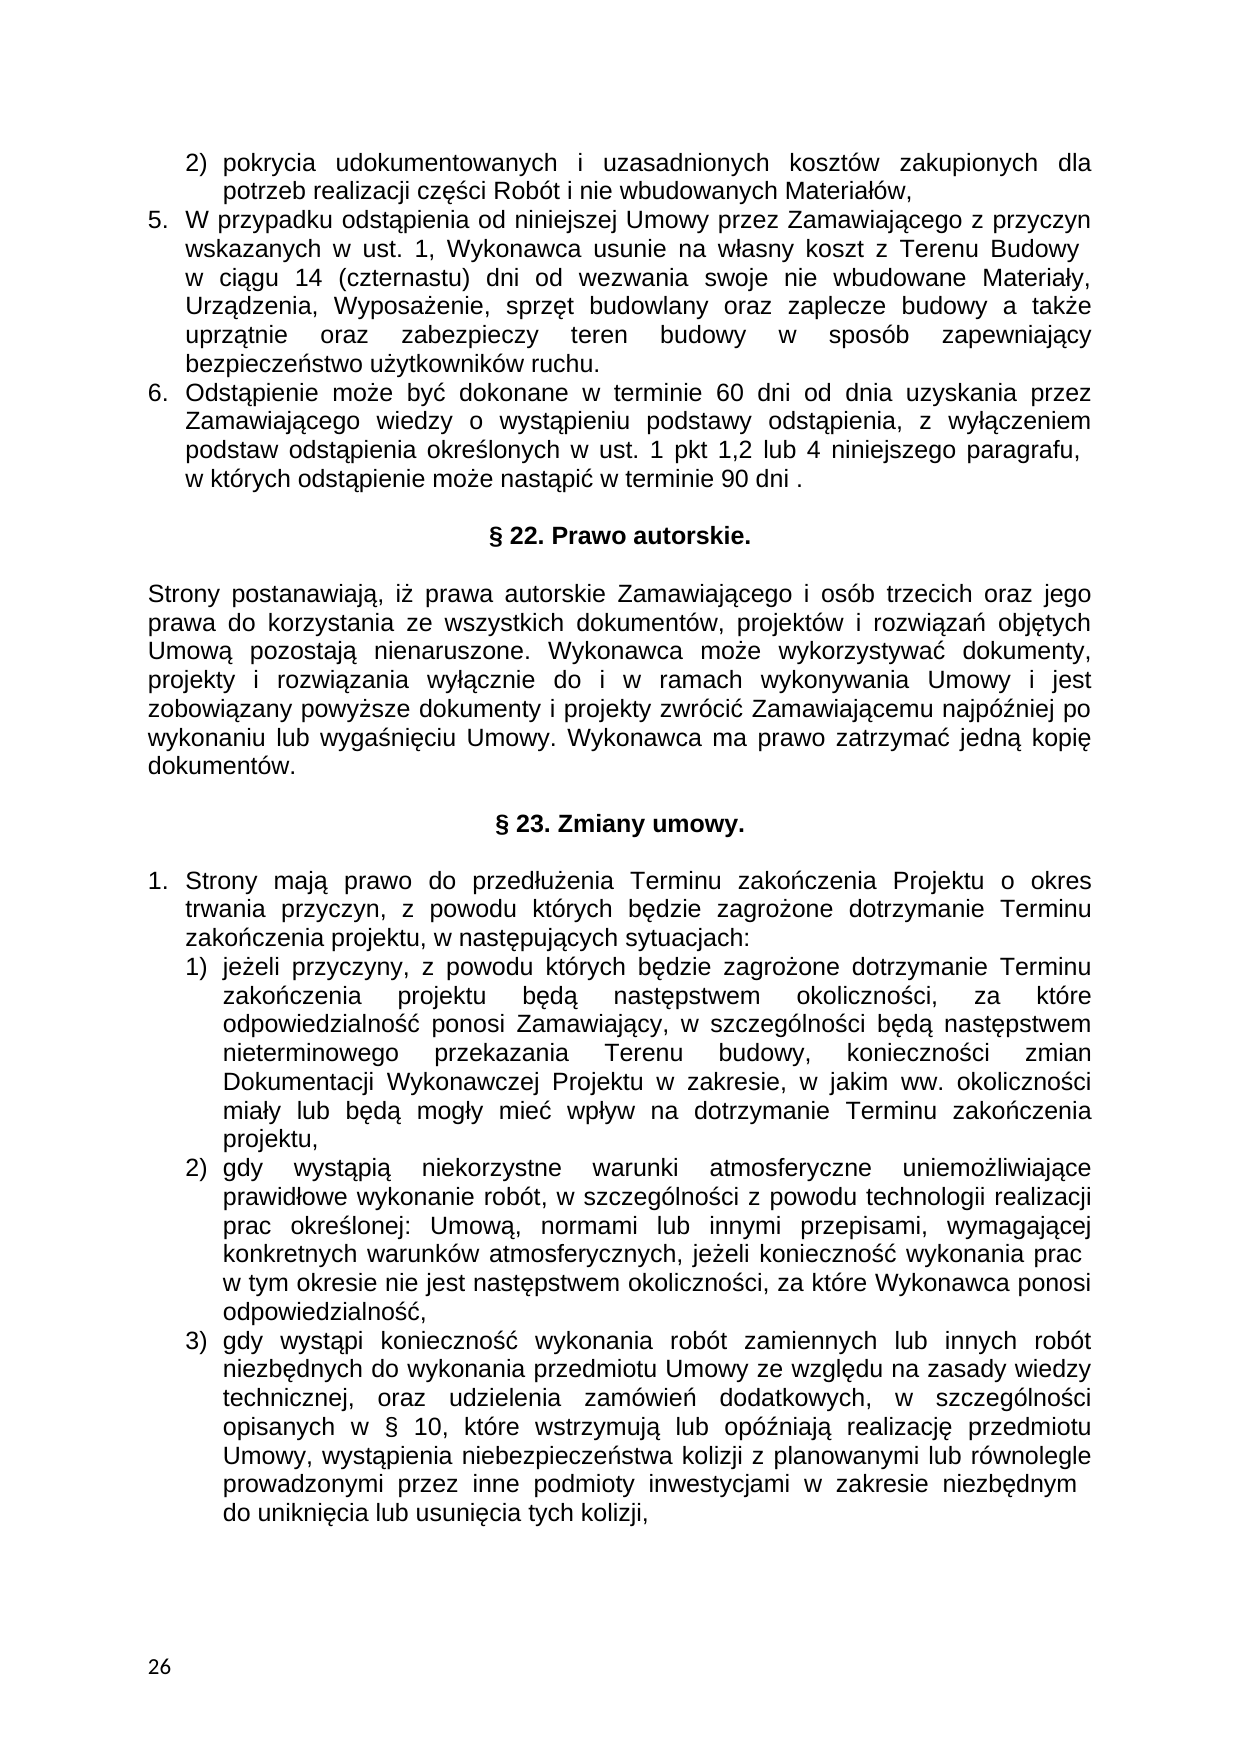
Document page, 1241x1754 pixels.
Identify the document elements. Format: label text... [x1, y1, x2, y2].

list gdy wystąpią niekorzystne warunki atmosferyczne uniemożliwiające prawidłowe wykonanie robót, w szczególności z powodu technologii realizacji prac określonej: Umową, normami lub innymi przepisami, wymagającej konkretnych warunków atmosferycznych, jeżeli konieczność wykonania prac w tym okresie nie jest następstwem okoliczności, za które Wykonawca ponosi odpowiedzialność, [185, 1153, 1093, 1326]
text Strony postanawiają, iż prawa autorskie Zamawiającego i osób trzecich oraz jego prawa do korzystania ze wszystkich dokumentów, projektów i rozwiązań objętych Umową pozostają nienaruszone. Wykonawca może wykorzystywać dokumenty, projekty i rozwiązania wyłącznie do i w ramach wykonywania Umowy i jest zobowiązany powyższe dokumenty i projekty zwrócić Zamawiającemu najpóźniej po wykonaniu lub wygaśnięciu Umowy. Wykonawca ma prawo zatrzymać jedną kopię dokumentów. [148, 579, 1093, 780]
list jeżeli przyczyny, z powodu których będzie zagrożone dotrzymanie Terminu zakończenia projektu będą następstwem okoliczności, za które odpowiedzialność ponosi Zamawiający, w szczególności będą następstwem nieterminowego przekazania Terenu budowy, konieczności zmian Dokumentacji Wykonawczej Projektu w zakresie, w jakim ww. okoliczności miały lub będą mogły mieć wpływ na dotrzymanie Terminu zakończenia projektu, [185, 952, 1093, 1153]
text § 22. Prawo autorskie. [148, 521, 1093, 550]
list gdy wystąpi konieczność wykonania robót zamiennych lub innych robót niezbędnych do wykonania przedmiotu Umowy ze względu na zasady wiedzy technicznej, oraz udzielenia zamówień dodatkowych, w szczególności opisanych w § 10, które wstrzymują lub opóźniają realizację przedmiotu Umowy, wystąpienia niebezpieczeństwa kolizji z planowanymi lub równolegle prowadzonymi przez inne podmioty inwestycjami w zakresie niezbędnym do uniknięcia lub usunięcia tych kolizji, [185, 1326, 1093, 1527]
list W przypadku odstąpienia od niniejszej Umowy przez Zamawiającego z przyczyn wskazanych w ust. 1, Wykonawca usunie na własny koszt z Terenu Budowy w ciągu 14 (czternastu) dni od wezwania swoje nie wbudowane Materiały, Urządzenia, Wyposażenie, sprzęt budowlany oraz zaplecze budowy a także uprzątnie oraz zabezpieczy teren budowy w sposób zapewniający bezpieczeństwo użytkowników ruchu. [148, 205, 1093, 378]
text § 23. Zmiany umowy. [148, 809, 1093, 838]
list pokrycia udokumentowanych i uzasadnionych kosztów zakupionych dla potrzeb realizacji części Robót i nie wbudowanych Materiałów, [185, 148, 1093, 205]
list Strony mają prawo do przedłużenia Terminu zakończenia Projektu o okres trwania przyczyn, z powodu których będzie zagrożone dotrzymanie Terminu zakończenia projektu, w następujących sytuacjach: [148, 866, 1093, 952]
list Odstąpienie może być dokonane w terminie 60 dni od dnia uzyskania przez Zamawiającego wiedzy o wystąpieniu podstawy odstąpienia, z wyłączeniem podstaw odstąpienia określonych w ust. 1 pkt 1,2 lub 4 niniejszego paragrafu, w których odstąpienie może nastąpić w terminie 90 dni . [148, 378, 1093, 493]
